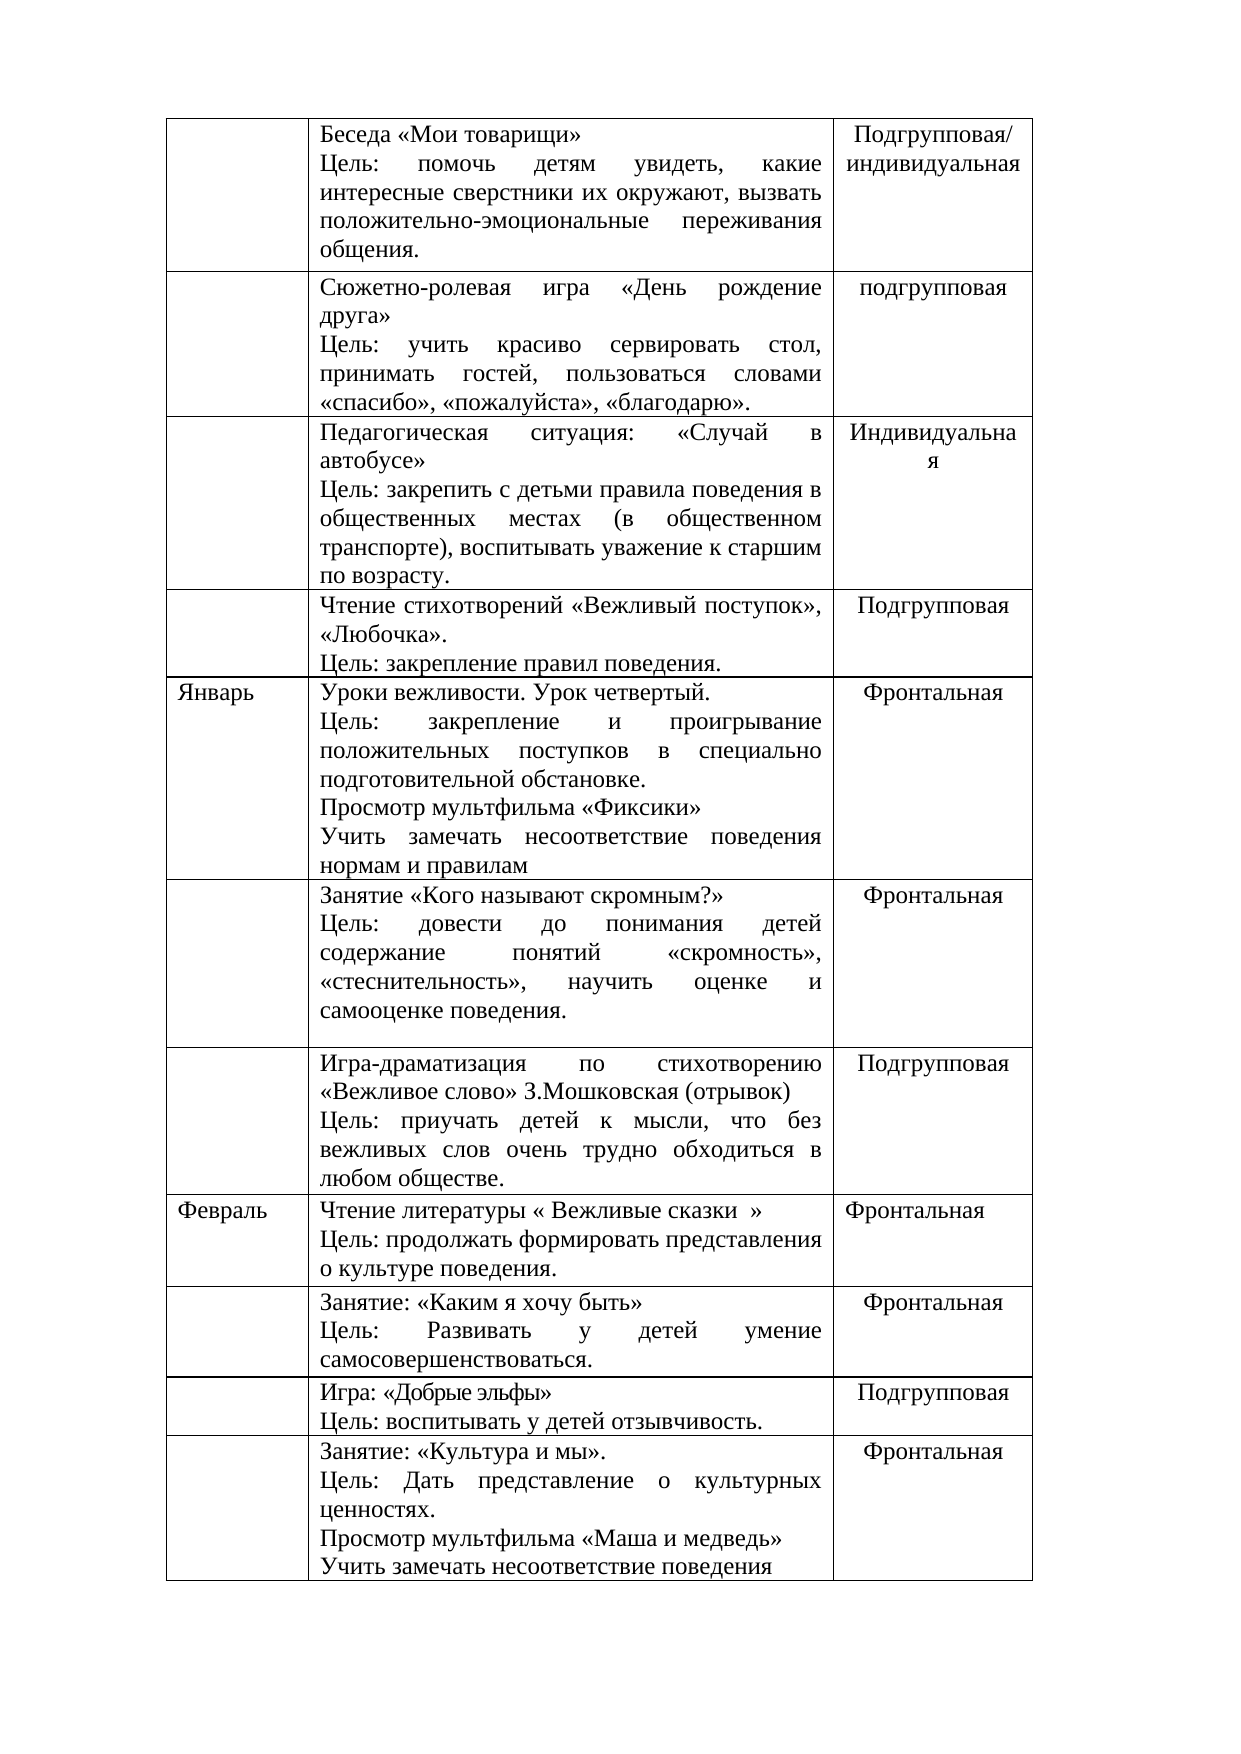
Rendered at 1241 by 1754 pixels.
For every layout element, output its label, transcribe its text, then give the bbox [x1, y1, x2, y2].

table_cell [167, 119, 308, 271]
table_cell Уроки вежливости. Урок четвертый. Цель: закрепление и проигрывание положительных поступков в специально подготовительной обстановке. Просмотр мультфильма «Фиксики» Учить замечать несоответствие поведения нормам и правилам [309, 678, 833, 879]
table_cell Фронтальная [834, 1436, 1032, 1580]
table_cell Беседа «Мои товарищи» Цель: помочь детям увидеть, какие интересные сверстники их окружают, вызвать положительно-эмоциональные переживания общения. [309, 119, 833, 271]
table_cell Игра-драматизация по стихотворению «Вежливое слово» З.Мошковская (отрывок) Цель: приучать детей к мысли, что без вежливых слов очень трудно обходиться в любом обществе. [309, 1048, 833, 1194]
table_cell Фронтальная [834, 1195, 1032, 1286]
table_cell [167, 1436, 308, 1580]
table_cell [167, 417, 308, 589]
table_cell Занятие: «Каким я хочу быть» Цель: Развивать у детей умение самосовершенствоваться. [309, 1287, 833, 1376]
table_cell Фронтальная [834, 678, 1032, 879]
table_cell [309, 1436, 833, 1580]
table_cell Подгрупповая [834, 1048, 1032, 1194]
table_cell [167, 272, 308, 416]
table_cell [167, 1048, 308, 1194]
table_cell Сюжетно-ролевая игра «День рождение друга» Цель: учить красиво сервировать стол, принимать гостей, пользоваться словами «спасибо», «пожалуйста», «благодарю». [309, 272, 833, 416]
table_cell Чтение литературы « Вежливые сказки » Цель: продолжать формировать представления о культуре поведения. [309, 1195, 833, 1286]
table_cell Педагогическая ситуация: «Случай в автобусе» Цель: закрепить с детьми правила поведения в общественных местах (в общественном транспорте), воспитывать уважение к старшим по возрасту. [309, 417, 833, 589]
table_cell [167, 1287, 308, 1376]
table_cell Индивидуальная [834, 417, 1032, 589]
table_cell Фронтальная [834, 1287, 1032, 1376]
table_cell [167, 590, 308, 676]
table_cell Подгрупповая [834, 1378, 1032, 1435]
table_cell [167, 880, 308, 1047]
table_cell подгрупповая [834, 272, 1032, 416]
table_cell Занятие «Кого называют скромным?» Цель: довести до понимания детей содержание понятий «скромность», «стеснительность», научить оценке и самооценке поведения. [309, 880, 833, 1047]
table_cell Игра: «Добрые эльфы» Цель: воспитывать у детей отзывчивость. [309, 1378, 833, 1435]
table_cell Чтение стихотворений «Вежливый поступок», «Любочка». Цель: закрепление правил поведения. [309, 590, 833, 676]
table_cell Фронтальная [834, 880, 1032, 1047]
table_cell [167, 1378, 308, 1435]
table_cell Январь [167, 678, 308, 879]
table_cell Подгрупповая/индивидуальная [834, 119, 1032, 271]
table_cell Подгрупповая [834, 590, 1032, 676]
table_cell Февраль [167, 1195, 308, 1286]
